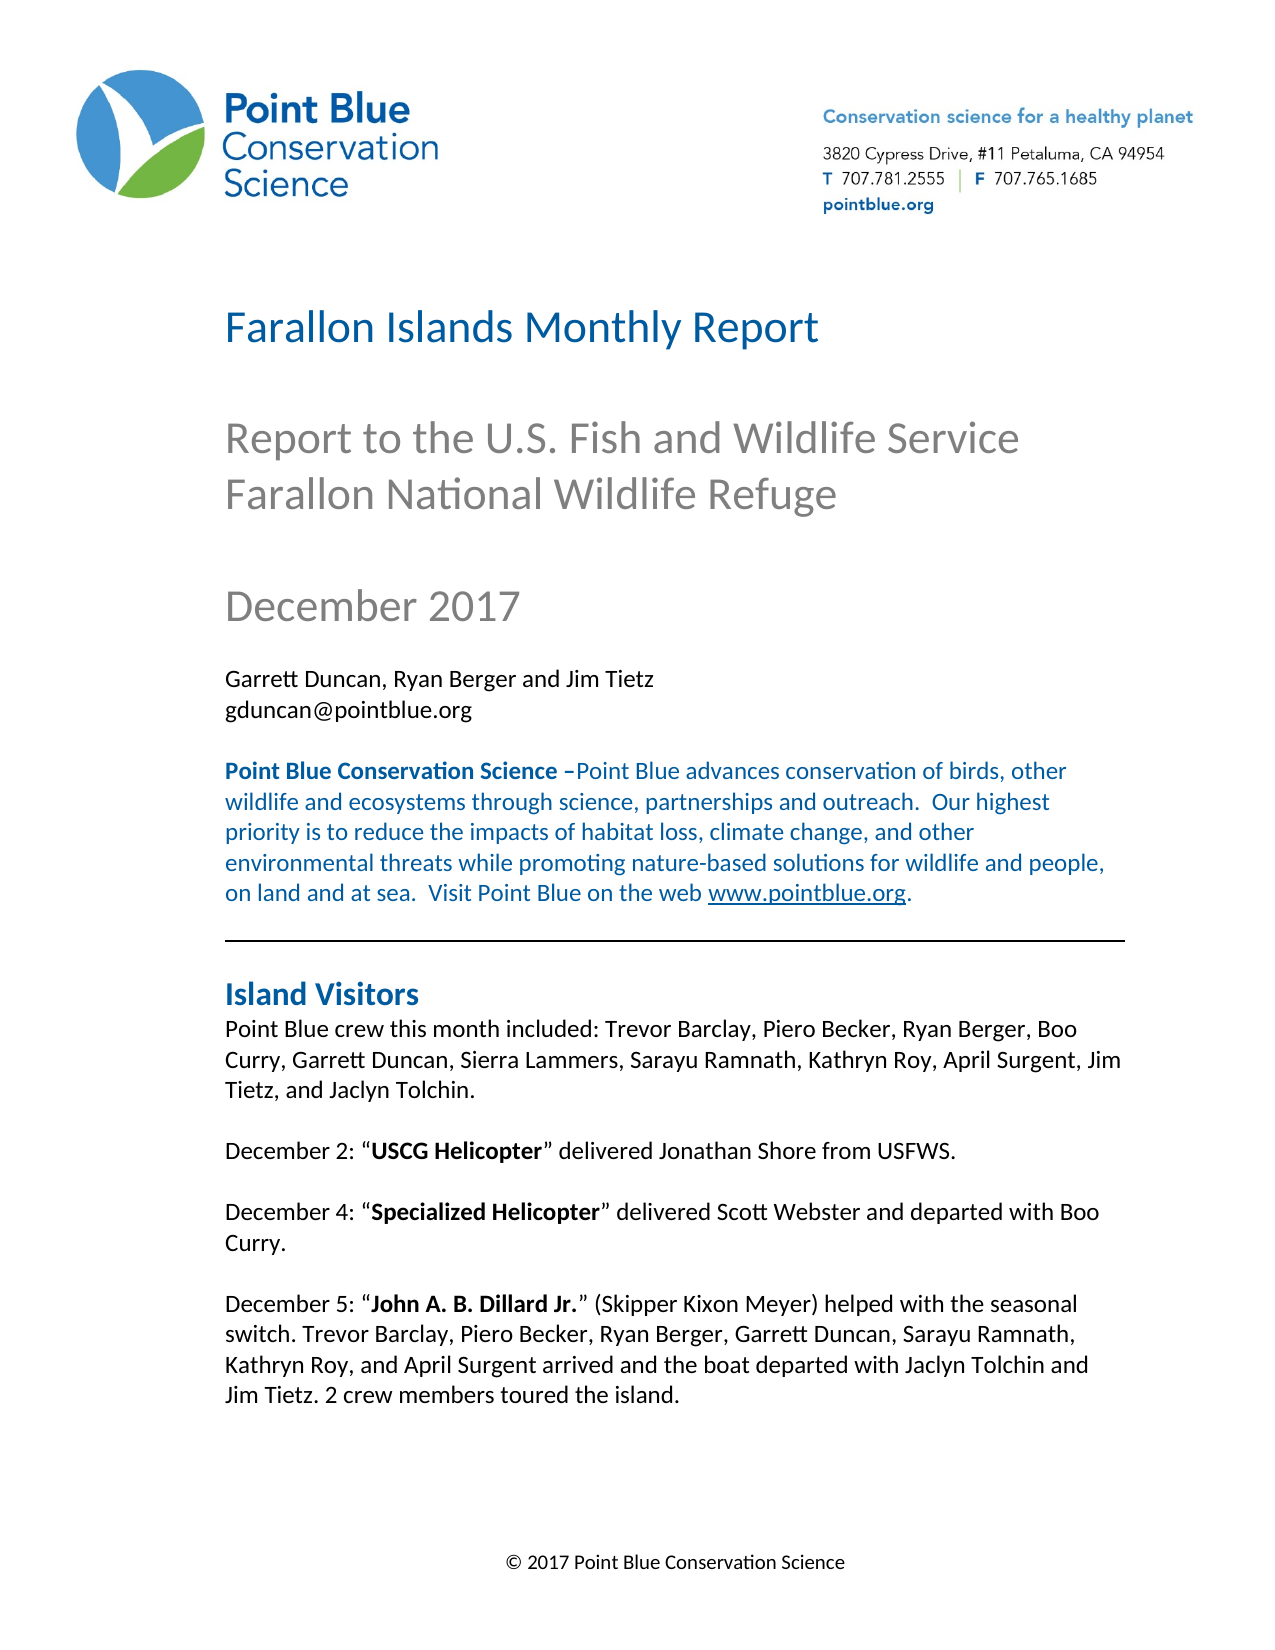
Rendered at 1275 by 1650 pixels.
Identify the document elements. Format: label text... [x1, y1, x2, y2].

text December 4: “Specialized Helicopter” delivered Scott Webster and departed with Boo Curry. [225, 1196, 1125, 1257]
text Point Blue crew this month included: Trevor Barclay, Piero Becker, Ryan Berger, Boo Curry, Garrett Duncan, Sierra Lammers, Sarayu Ramnath, Kathryn Roy, April Surgent, Jim Tietz, and Jaclyn Tolchin. [225, 1013, 1125, 1105]
text gduncan@pointblue.org [225, 694, 1125, 725]
text December 5: “John A. B. Dillard Jr.” (Skipper Kixon Meyer) helped with the seasonal switch. Trevor Barclay, Piero Becker, Ryan Berger, Garrett Duncan, Sarayu Ramnath, Kathryn Roy, and April Surgent arrived and the boat departed with Jaclyn Tolchin and Jim Tietz. 2 crew members toured the island. [225, 1288, 1125, 1410]
text Farallon National Wildlife Refuge [225, 465, 1125, 521]
text Island Visitors [225, 972, 1125, 1013]
text Garrett Duncan, Ryan Berger and Jim Tietz [225, 664, 1125, 694]
text December 2: “USCG Helicopter” delivered Jonathan Shore from USFWS. [225, 1135, 1125, 1166]
text Farallon Islands Monthly Report [225, 297, 1125, 353]
picture [1, 0, 1271, 251]
text Report to the U.S. Fish and Wildlife Service [225, 409, 1125, 465]
text December 2017 [225, 577, 1125, 633]
text Point Blue Conservation Science –Point Blue advances conservation of birds, other wildlife and ecosystems through science, partnerships and outreach. Our highest priority is to reduce the impacts of habitat loss, climate change, and other environmental threats while promoting nature-based solutions for wildlife and people, on land and at sea. Visit Point Blue on the web www.pointblue.org. [225, 755, 1125, 908]
